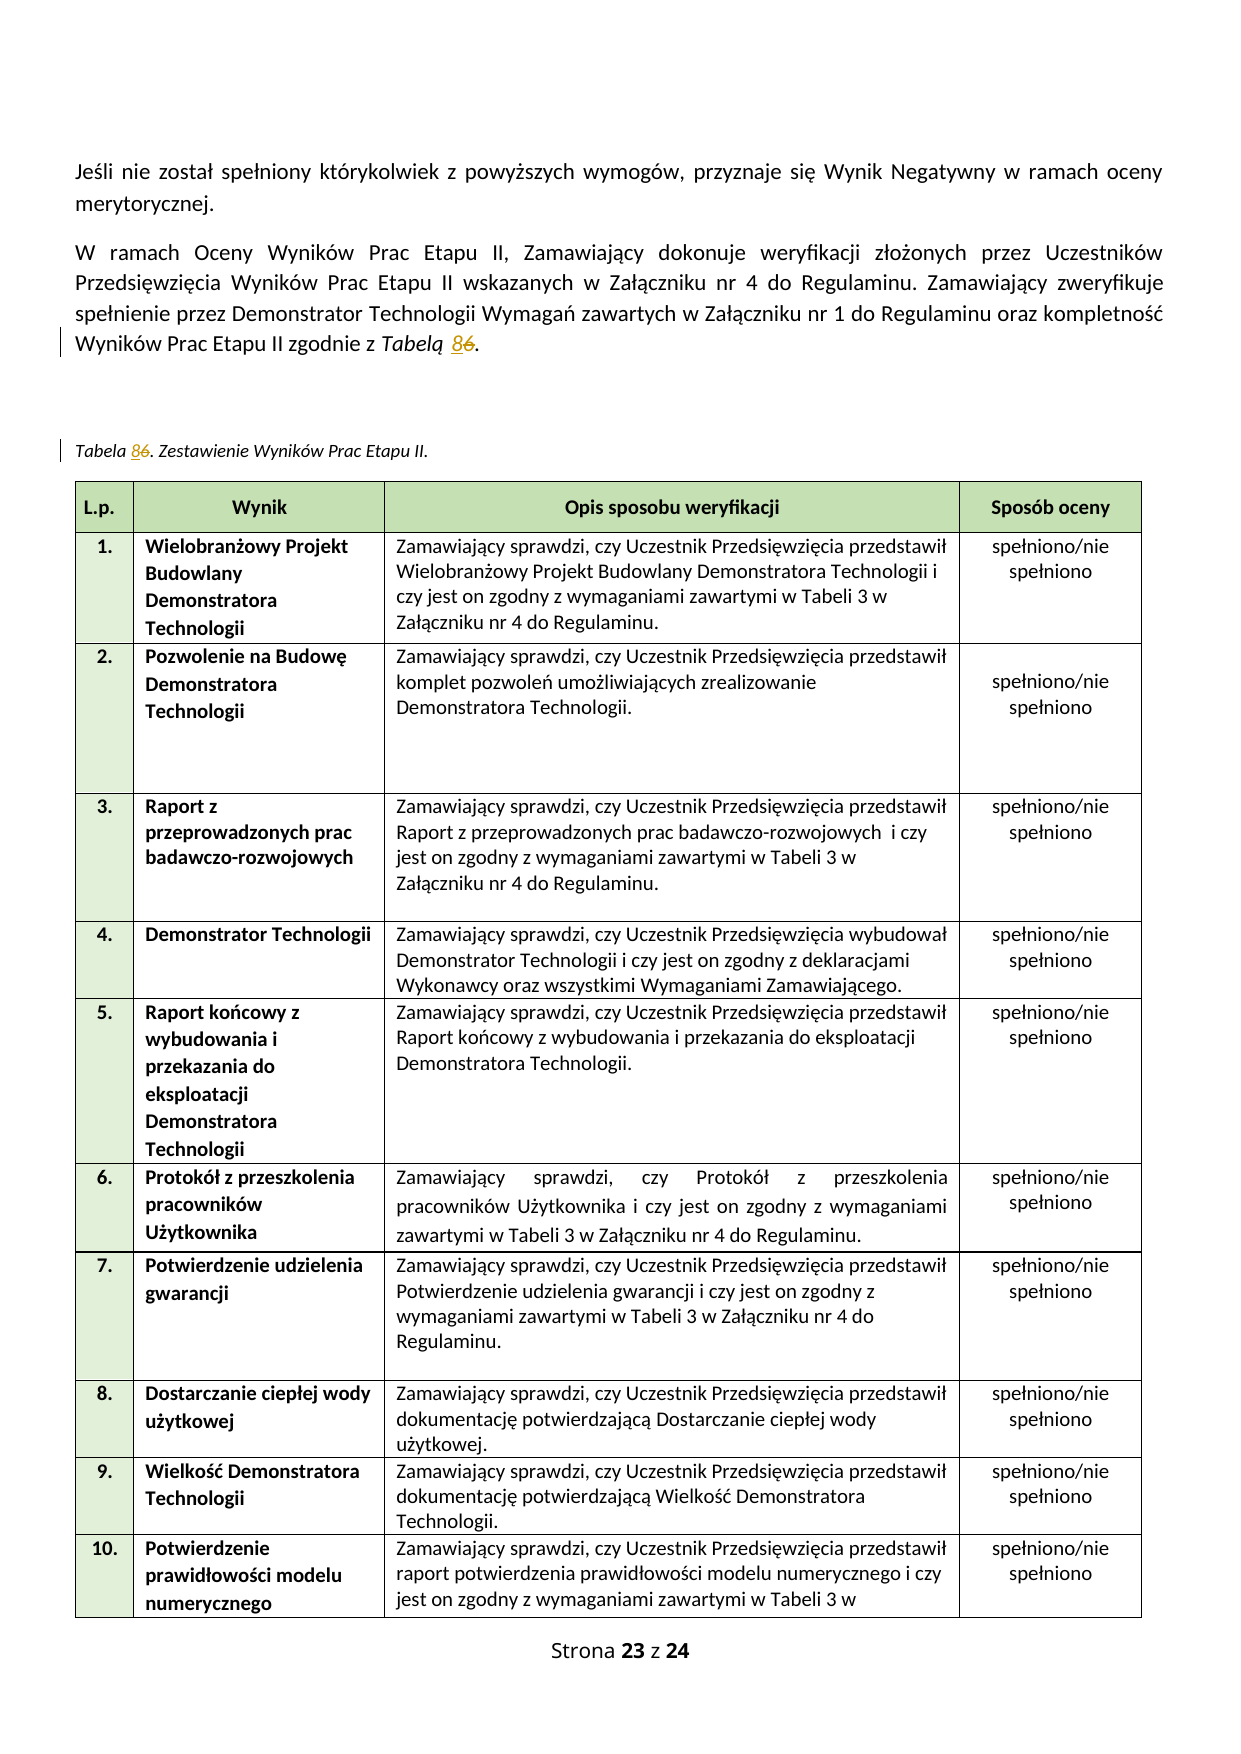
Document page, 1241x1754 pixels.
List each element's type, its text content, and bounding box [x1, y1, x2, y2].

table_cell Zamawiający sprawdzi, czy Uczestnik Przedsięwzięcia przedstawił dokumentację potwierdzającą Wielkość Demonstratora Technologii. [385, 1458, 959, 1534]
table_cell spełniono/nie spełniono [960, 1381, 1141, 1457]
table_cell 6. [76, 1164, 133, 1251]
table_cell 9. [76, 1458, 133, 1534]
table_cell Zamawiający sprawdzi, czy Uczestnik Przedsięwzięcia przedstawił komplet pozwoleń umożliwiających zrealizowanie Demonstratora Technologii. [385, 644, 959, 792]
table_cell Zamawiający sprawdzi, czy Uczestnik Przedsięwzięcia przedstawił dokumentację potwierdzającą Dostarczanie ciepłej wody użytkowej. [385, 1381, 959, 1457]
table_cell Zamawiający sprawdzi, czy Uczestnik Przedsięwzięcia przedstawił Raport końcowy z wybudowania i przekazania do eksploatacji Demonstratora Technologii. [385, 999, 959, 1163]
table_cell Protokół z przeszkolenia pracowników Użytkownika [134, 1164, 384, 1251]
table_cell 7. [76, 1253, 133, 1379]
table_cell spełniono/nie spełniono [960, 533, 1141, 642]
table_cell Pozwolenie na Budowę Demonstratora Technologii [134, 644, 384, 792]
table_cell Zamawiający sprawdzi, czy Uczestnik Przedsięwzięcia przedstawił Wielobranżowy Projekt Budowlany Demonstratora Technologii i czy jest on zgodny z wymaganiami zawartymi w Tabeli 3 w Załączniku nr 4 do Regulaminu. [385, 533, 959, 642]
text Tabela . Zestawienie Wyników Prac Etapu II. [75, 439, 1165, 462]
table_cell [960, 1535, 1141, 1617]
table_cell spełniono/nie spełniono [960, 1458, 1141, 1534]
table_cell 8. [76, 1381, 133, 1457]
table_header L.p. [76, 482, 133, 532]
table_cell Zamawiający sprawdzi, czy Protokół z przeszkolenia pracowników Użytkownika i czy jest on zgodny z wymaganiami zawartymi w Tabeli 3 w Załączniku nr 4 do Regulaminu. [385, 1164, 959, 1251]
table_cell spełniono/nie spełniono [960, 1253, 1141, 1379]
table_cell Zamawiający sprawdzi, czy Uczestnik Przedsięwzięcia przedstawił Potwierdzenie udzielenia gwarancji i czy jest on zgodny z wymaganiami zawartymi w Tabeli 3 w Załączniku nr 4 do Regulaminu. [385, 1253, 959, 1379]
table_cell 3. [76, 794, 133, 921]
table_cell Wielobranżowy Projekt Budowlany Demonstratora Technologii [134, 533, 384, 642]
table_header Sposób oceny [960, 482, 1141, 532]
table_cell spełniono/nie spełniono [960, 644, 1141, 792]
table_cell spełniono/nie spełniono [960, 999, 1141, 1163]
table_header Opis sposobu weryfikacji [385, 482, 959, 532]
table_cell Zamawiający sprawdzi, czy Uczestnik Przedsięwzięcia wybudował Demonstrator Technologii i czy jest on zgodny z deklaracjami Wykonawcy oraz wszystkimi Wymaganiami Zamawiającego. [385, 922, 959, 998]
table_cell 10. [76, 1535, 133, 1617]
table_cell spełniono/nie spełniono [960, 922, 1141, 998]
table_cell 5. [76, 999, 133, 1163]
table_cell Raport końcowy z wybudowania i przekazania do eksploatacji Demonstratora Technologii [134, 999, 384, 1163]
text Jeśli nie został spełniony którykolwiek z powyższych wymogów, przyznaje się Wynik Negatywny w ramach oceny merytorycznej. [75, 157, 1165, 217]
table_cell Raport z przeprowadzonych prac badawczo-rozwojowych [134, 794, 384, 921]
table_cell Zamawiający sprawdzi, czy Uczestnik Przedsięwzięcia przedstawił Raport z przeprowadzonych prac badawczo-rozwojowych i czy jest on zgodny z wymaganiami zawartymi w Tabeli 3 w Załączniku nr 4 do Regulaminu. [385, 794, 959, 921]
table_cell Dostarczanie ciepłej wody użytkowej [134, 1381, 384, 1457]
table_cell spełniono/nie spełniono [960, 794, 1141, 921]
table_cell Wielkość Demonstratora Technologii [134, 1458, 384, 1534]
table_cell Potwierdzenie udzielenia gwarancji [134, 1253, 384, 1379]
table_cell 4. [76, 922, 133, 998]
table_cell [385, 1535, 959, 1617]
table_cell 2. [76, 644, 133, 792]
table_cell 1. [76, 533, 133, 642]
text W ramach Oceny Wyników Prac Etapu II, Zamawiający dokonuje weryfikacji złożonych przez Uczestników Przedsięwzięcia Wyników Prac Etapu II wskazanych w Załączniku nr 4 do Regulaminu. Zamawiający zweryfikuje spełnienie przez Demonstrator Technologii Wymagań zawartych w Załączniku nr 1 do Regulaminu oraz kompletność Wyników Prac Etapu II zgodnie z Tabelą . [75, 238, 1165, 357]
table_cell spełniono/nie spełniono [960, 1164, 1141, 1251]
table_cell Demonstrator Technologii [134, 922, 384, 998]
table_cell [134, 1535, 384, 1617]
table_header Wynik [134, 482, 384, 532]
